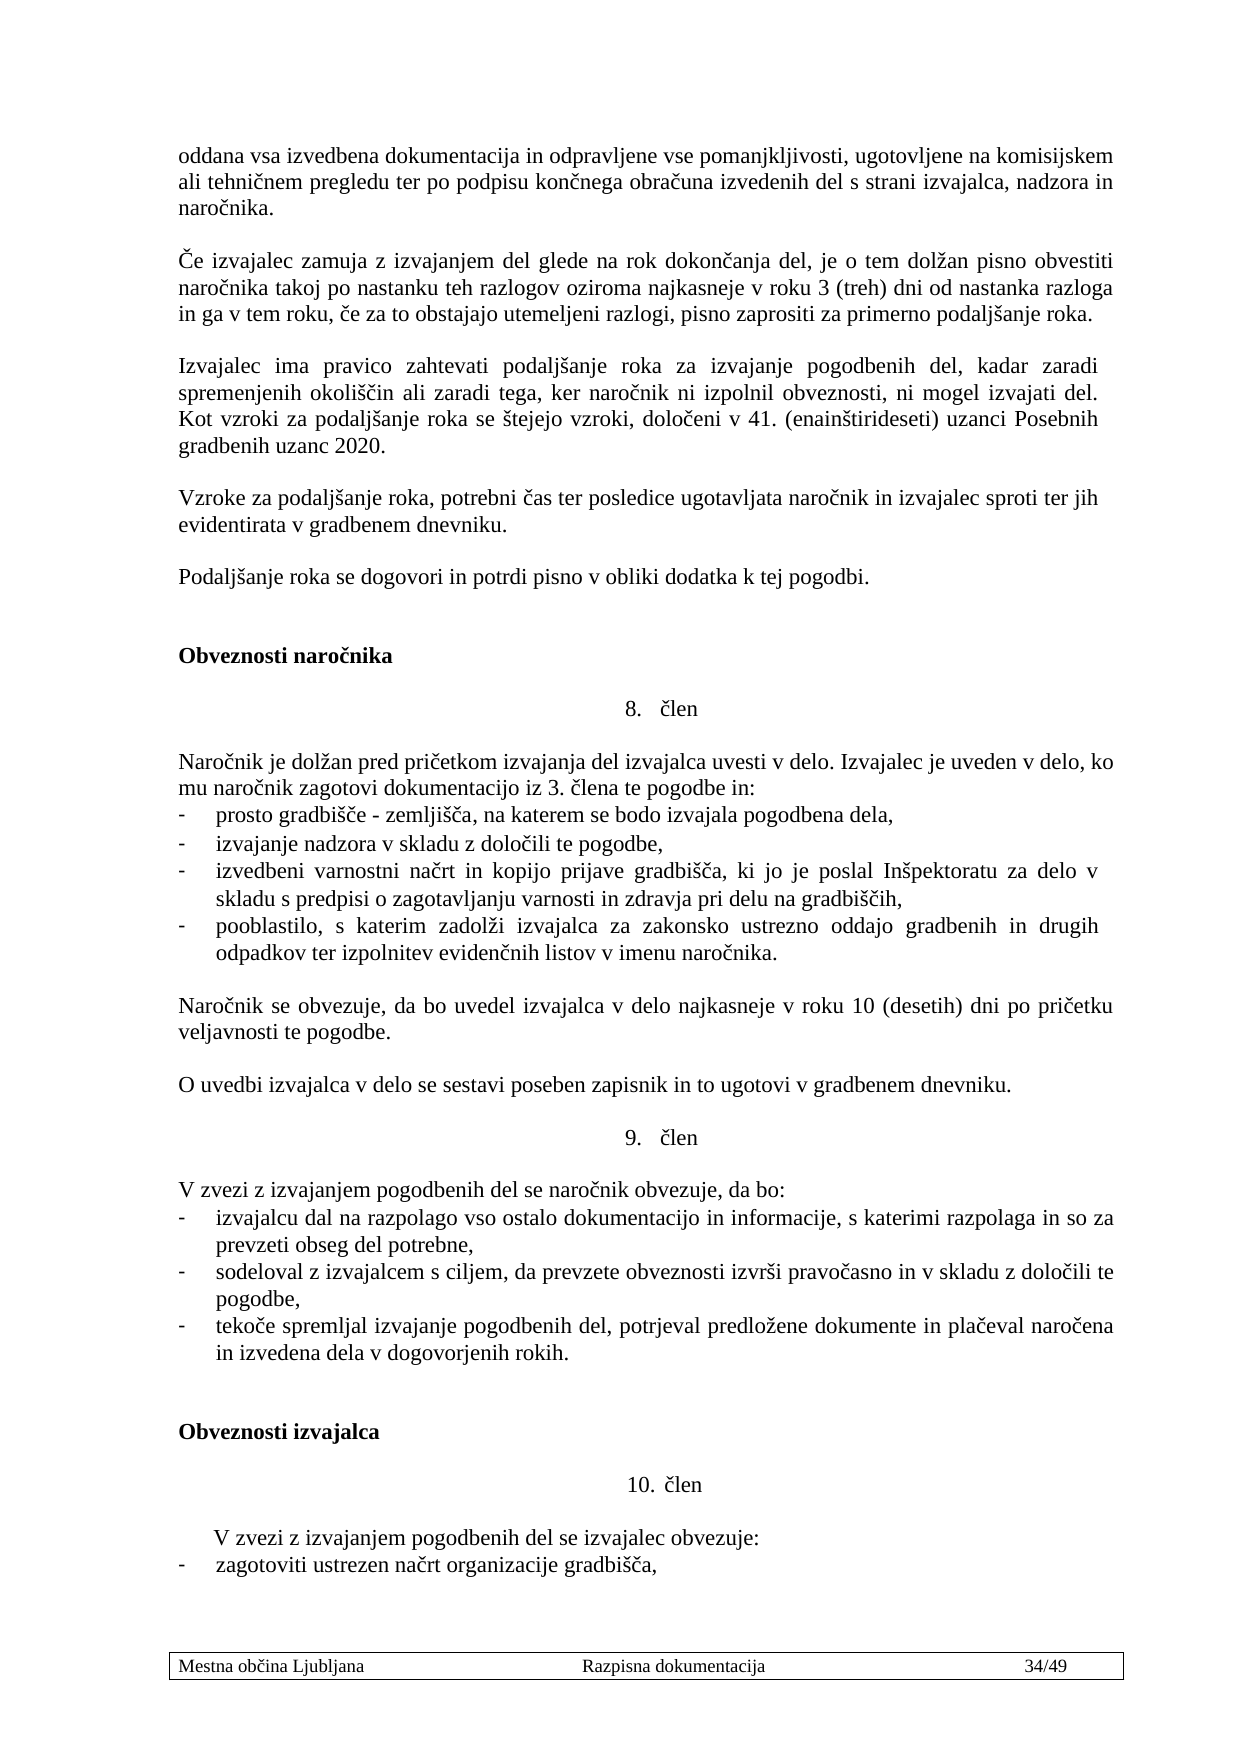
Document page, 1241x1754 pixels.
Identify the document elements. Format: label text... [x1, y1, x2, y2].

list izvajalcu dal na razpolago vso ostalo dokumentacijo in informacije, s katerimi razpolaga in so za prevzeti obseg del potrebne, [178, 1203, 1115, 1257]
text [178, 142, 1115, 221]
text O uvedbi izvajalca v delo se sestavi poseben zapisnik in to ugotovi v gradbenem dnevniku. [178, 1071, 1115, 1097]
list zagotoviti ustrezen načrt organizacije gradbišča, [178, 1550, 1115, 1578]
text Naročnik je dolžan pred pričetkom izvajanja del izvajalca uvesti v delo. Izvajalec je uveden v delo, ko mu naročnik zagotovi dokumentacijo iz 3. člena te pogodbe in: [178, 748, 1115, 801]
text Naročnik se obvezuje, da bo uvedel izvajalca v delo najkasneje v roku 10 (desetih) dni po pričetku veljavnosti te pogodbe. [178, 992, 1115, 1044]
text Obveznosti izvajalca [178, 1418, 1115, 1445]
text Podaljšanje roka se dogovori in potrdi pisno v obliki dodatka k tej pogodbi. [178, 563, 1115, 590]
list pooblastilo, s katerim zadolži izvajalca za zakonsko ustrezno oddajo gradbenih in drugih odpadkov ter izpolnitev evidenčnih listov v imenu naročnika. [178, 911, 1100, 965]
text V zvezi z izvajanjem pogodbenih del se izvajalec obvezuje: [213, 1524, 1115, 1550]
text V zvezi z izvajanjem pogodbenih del se naročnik obvezuje, da bo: [178, 1176, 1115, 1203]
list člen [178, 1123, 1145, 1150]
text Če izvajalec zamuja z izvajanjem del glede na rok dokončanja del, je o tem dolžan pisno obvestiti naročnika takoj po nastanku teh razlogov oziroma najkasneje v roku 3 (treh) dni od nastanka razloga in ga v tem roku, če za to obstajajo utemeljeni razlogi, pisno zaprositi za primerno podaljšanje roka. [178, 247, 1115, 326]
list člen [627, 1471, 1115, 1497]
list člen [178, 695, 1145, 722]
text Vzroke za podaljšanje roka, potrebni čas ter posledice ugotavljata naročnik in izvajalec sproti ter jih evidentirata v gradbenem dnevniku. [178, 484, 1100, 537]
list izvajanje nadzora v skladu z določili te pogodbe, [178, 829, 1100, 857]
list izvedbeni varnostni načrt in kopijo prijave gradbišča, ki jo je poslal Inšpektoratu za delo v skladu s predpisi o zagotavljanju varnosti in zdravja pri delu na gradbiščih, [178, 857, 1100, 911]
text Izvajalec ima pravico zahtevati podaljšanje roka za izvajanje pogodbenih del, kadar zaradi spremenjenih okoliščin ali zaradi tega, ker naročnik ni izpolnil obveznosti, ni mogel izvajati del. Kot vzroki za podaljšanje roka se štejejo vzroki, določeni v 41. (enainštirideseti) uzanci Posebnih gradbenih uzanc 2020. [178, 353, 1100, 458]
list prosto gradbišče - zemljišča, na katerem se bodo izvajala pogodbena dela, [178, 801, 1112, 829]
list tekoče spremljal izvajanje pogodbenih del, potrjeval predložene dokumente in plačeval naročena in izvedena dela v dogovorjenih rokih. [178, 1311, 1115, 1366]
text Obveznosti naročnika [178, 642, 1145, 669]
list sodeloval z izvajalcem s ciljem, da prevzete obveznosti izvrši pravočasno in v skladu z določili te pogodbe, [178, 1257, 1115, 1311]
